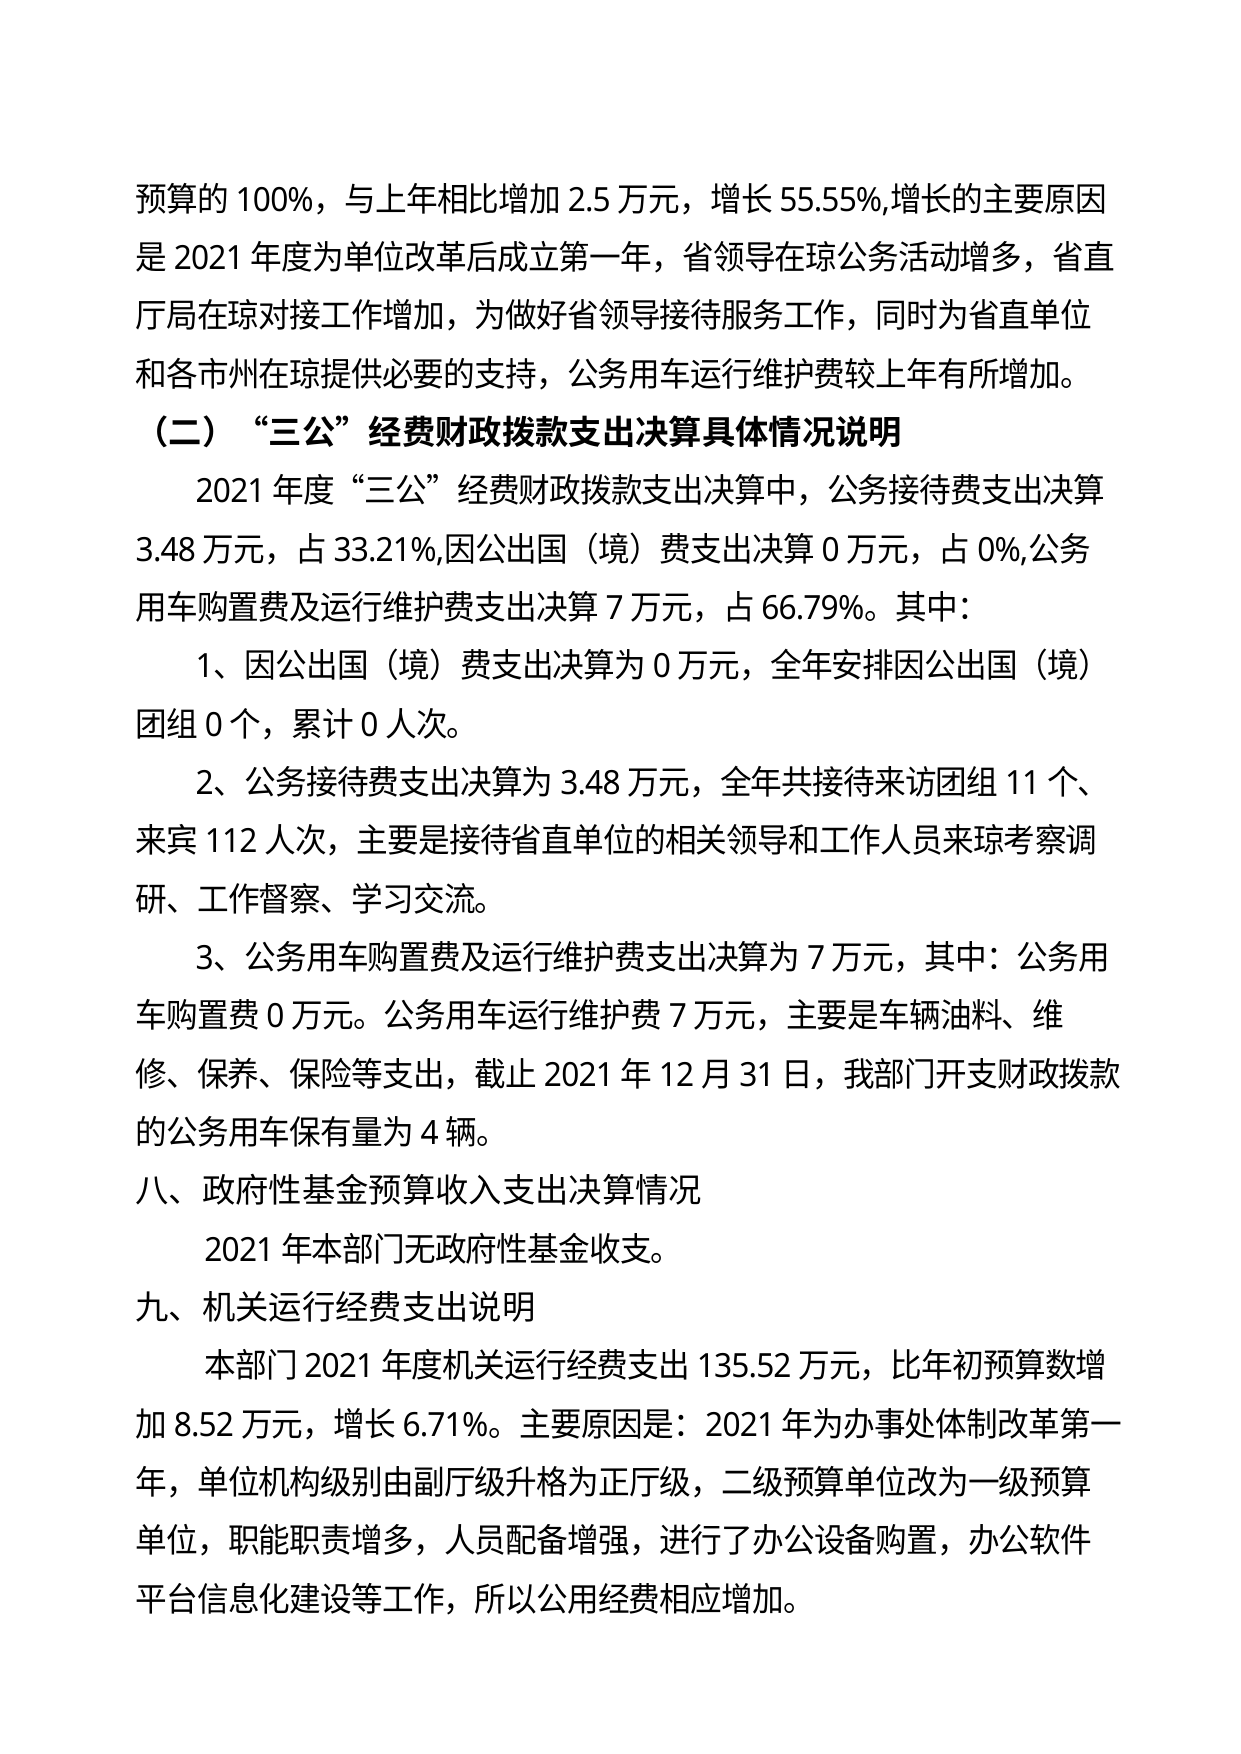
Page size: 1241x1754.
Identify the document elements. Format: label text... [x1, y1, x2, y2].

text 八、政府性基金预算收入支出决算情况 [135, 1156, 1121, 1214]
text 九、机关运行经费支出说明 [135, 1273, 1121, 1331]
text 2021年本部门无政府性基金收支。 [135, 1214, 1121, 1273]
list 3、公务用车购置费及运行维护费支出决算为7万元，其中：公务用车购置费0万元。公务用车运行维护费7万元，主要是车辆油料、维修、保养、保险等支出，截止2021年12月31日，我部门开支财政拨款的公务用车保有量为4辆。 [135, 923, 1121, 1156]
list 2021年度“三公”经费财政拨款支出决算中，公务接待费支出决算3.48万元，占33.21%,因公出国（境）费支出决算0万元，占0%,公务用车购置费及运行维护费支出决算7万元，占66.79%。其中： [135, 456, 1121, 631]
list 2、公务接待费支出决算为3.48万元，全年共接待来访团组11个、来宾112人次，主要是接待省直单位的相关领导和工作人员来琼考察调研、工作督察、学习交流。 [135, 748, 1121, 923]
list 1、因公出国（境）费支出决算为0万元，全年安排因公出国（境）团组0个，累计0人次。 [135, 631, 1121, 748]
text 本部门2021年度机关运行经费支出135.52万元，比年初预算数增加8.52万元，增长6.71%。主要原因是：2021年为办事处体制改革第一年，单位机构级别由副厅级升格为正厅级，二级预算单位改为一级预算单位，职能职责增多，人员配备增强，进行了办公设备购置，办公软件平台信息化建设等工作，所以公用经费相应增加。 [135, 1331, 1121, 1623]
text （二）“三公”经费财政拨款支出决算具体情况说明 [135, 398, 1121, 456]
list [135, 164, 1121, 398]
